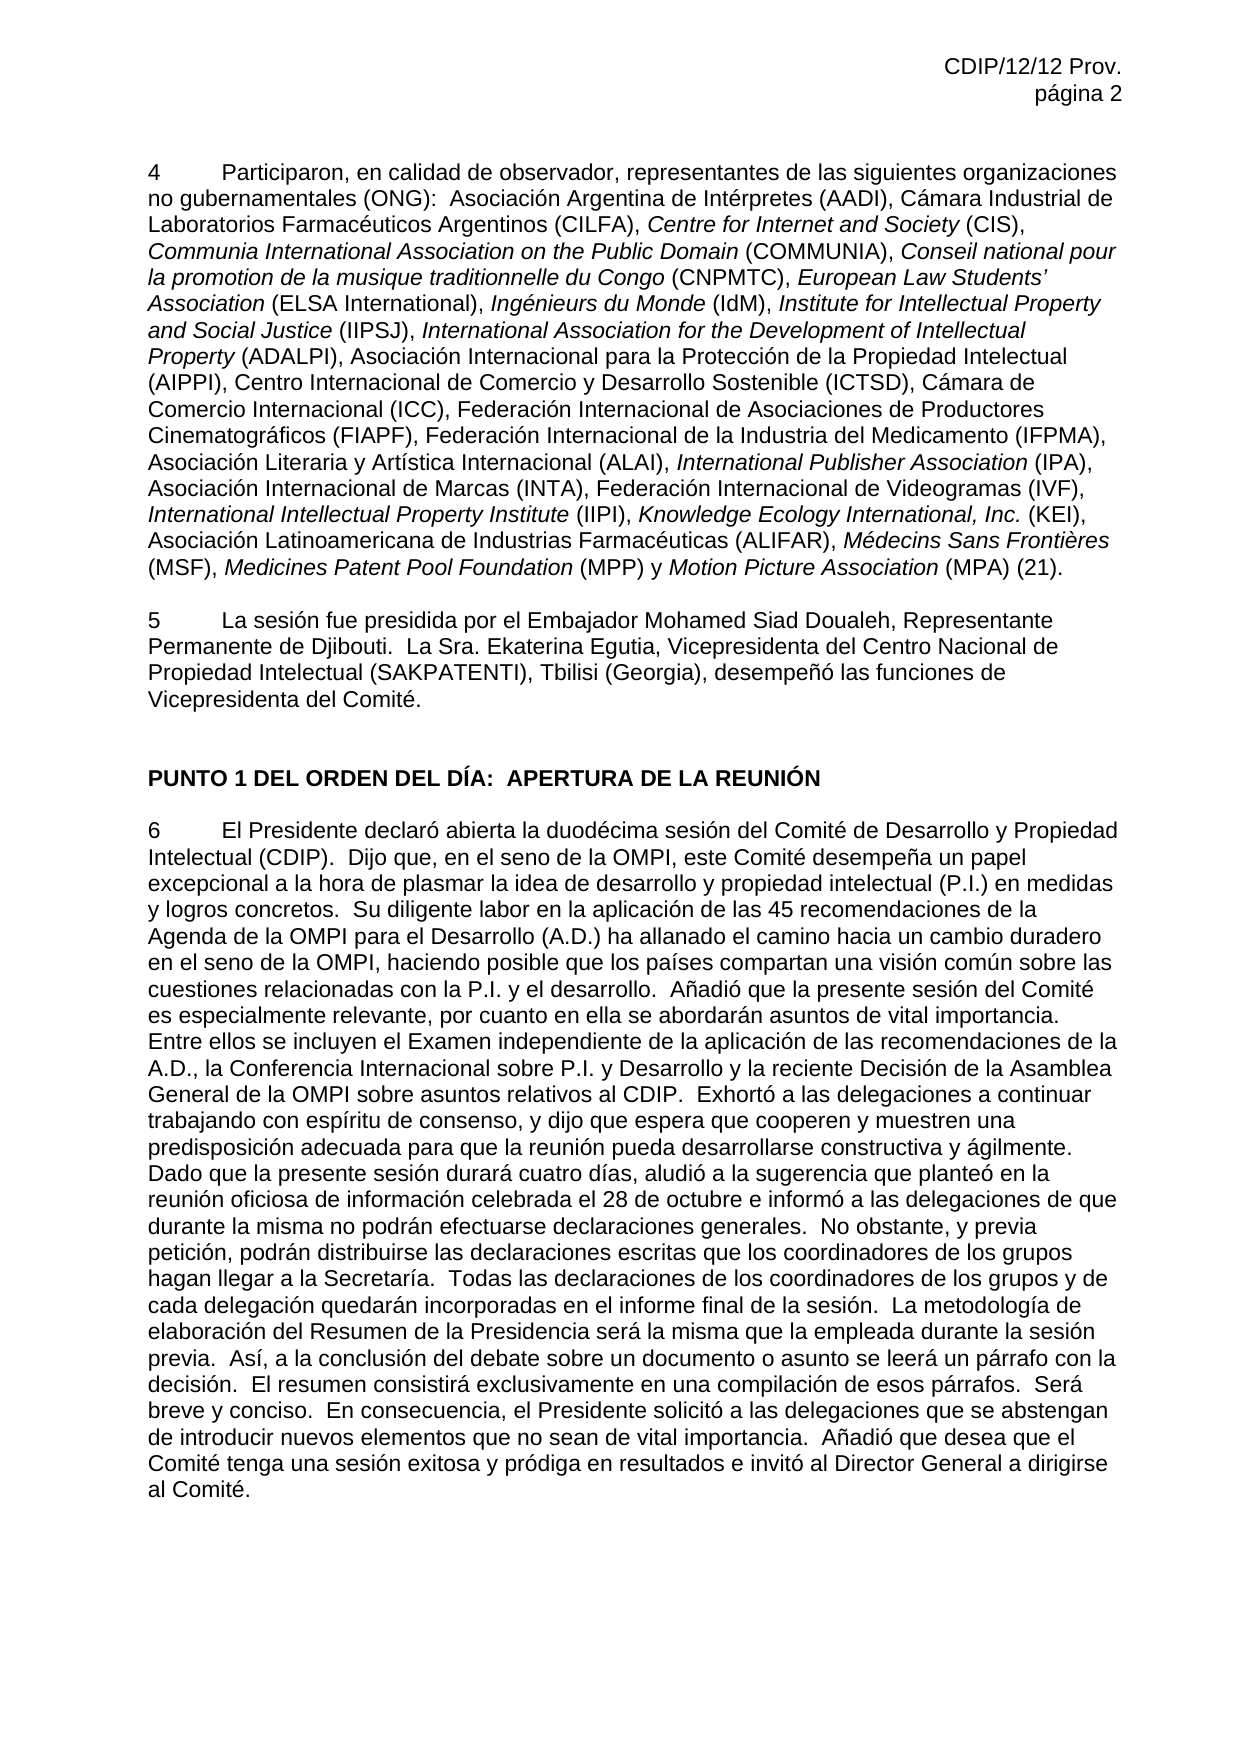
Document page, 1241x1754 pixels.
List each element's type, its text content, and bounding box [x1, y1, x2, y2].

text Participaron, en calidad de observador, representantes de las siguientes organizaciones no gubernamentales (ONG): Asociación Argentina de Intérpretes (AADI), Cámara Industrial de Laboratorios Farmacéuticos Argentinos (CILFA), Centre for Internet and Society (CIS), Communia International Association on the Public Domain (COMMUNIA), Conseil national pour la promotion de la musique traditionnelle du Congo (CNPMTC), European Law Students’ Association (ELSA International), Ingénieurs du Monde (IdM), Institute for Intellectual Property and Social Justice (IIPSJ), International Association for the Development of Intellectual Property (ADALPI), Asociación Internacional para la Protección de la Propiedad Intelectual (AIPPI), Centro Internacional de Comercio y Desarrollo Sostenible (ICTSD), Cámara de Comercio Internacional (ICC), Federación Internacional de Asociaciones de Productores Cinematográficos (FIAPF), Federación Internacional de la Industria del Medicamento (IFPMA), Asociación Literaria y Artística Internacional (ALAI), International Publisher Association (IPA), Asociación Internacional de Marcas (INTA), Federación Internacional de Videogramas (IVF), International Intellectual Property Institute (IIPI), Knowledge Ecology International, Inc. (KEI), Asociación Latinoamericana de Industrias Farmacéuticas (ALIFAR), Médecins Sans Frontières (MSF), Medicines Patent Pool Foundation (MPP) y Motion Picture Association (MPA) (21). [148, 158, 1122, 580]
text El Presidente declaró abierta la duodécima sesión del Comité de Desarrollo y Propiedad Intelectual (CDIP). Dijo que, en el seno de la OMPI, este Comité desempeña un papel excepcional a la hora de plasmar la idea de desarrollo y propiedad intelectual (P.I.) en medidas y logros concretos. Su diligente labor en la aplicación de las 45 recomendaciones de la Agenda de la OMPI para el Desarrollo (A.D.) ha allanado el camino hacia un cambio duradero en el seno de la OMPI, haciendo posible que los países compartan una visión común sobre las cuestiones relacionadas con la P.I. y el desarrollo. Añadió que la presente sesión del Comité es especialmente relevante, por cuanto en ella se abordarán asuntos de vital importancia. Entre ellos se incluyen el Examen independiente de la aplicación de las recomendaciones de la A.D., la Conferencia Internacional sobre P.I. y Desarrollo y la reciente Decisión de la Asamblea General de la OMPI sobre asuntos relativos al CDIP. Exhortó a las delegaciones a continuar trabajando con espíritu de consenso, y dijo que espera que cooperen y muestren una predisposición adecuada para que la reunión pueda desarrollarse constructiva y ágilmente. Dado que la presente sesión durará cuatro días, aludió a la sugerencia que planteó en la reunión oficiosa de información celebrada el 28 de octubre e informó a las delegaciones de que durante la misma no podrán efectuarse declaraciones generales. No obstante, y previa petición, podrán distribuirse las declaraciones escritas que los coordinadores de los grupos hagan llegar a la Secretaría. Todas las declaraciones de los coordinadores de los grupos y de cada delegación quedarán incorporadas en el informe final de la sesión. La metodología de elaboración del Resumen de la Presidencia será la misma que la empleada durante la sesión previa. Así, a la conclusión del debate sobre un documento o asunto se leerá un párrafo con la decisión. El resumen consistirá exclusivamente en una compilación de esos párrafos. Será breve y conciso. En consecuencia, el Presidente solicitó a las delegaciones que se abstengan de introducir nuevos elementos que no sean de vital importancia. Añadió que desea que el Comité tenga una sesión exitosa y pródiga en resultados e invitó al Director General a dirigirse al Comité. [148, 817, 1122, 1503]
text La sesión fue presidida por el Embajador Mohamed Siad Doualeh, Representante Permanente de Djibouti. La Sra. Ekaterina Egutia, Vicepresidenta del Centro Nacional de Propiedad Intelectual (SAKPATENTI), Tbilisi (Georgia), desempeñó las funciones de Vicepresidenta del Comité. [148, 607, 1122, 712]
text PUNTO 1 DEL ORDEN DEL DÍA: APERTURA DE LA REUNIÓN [148, 765, 1122, 791]
